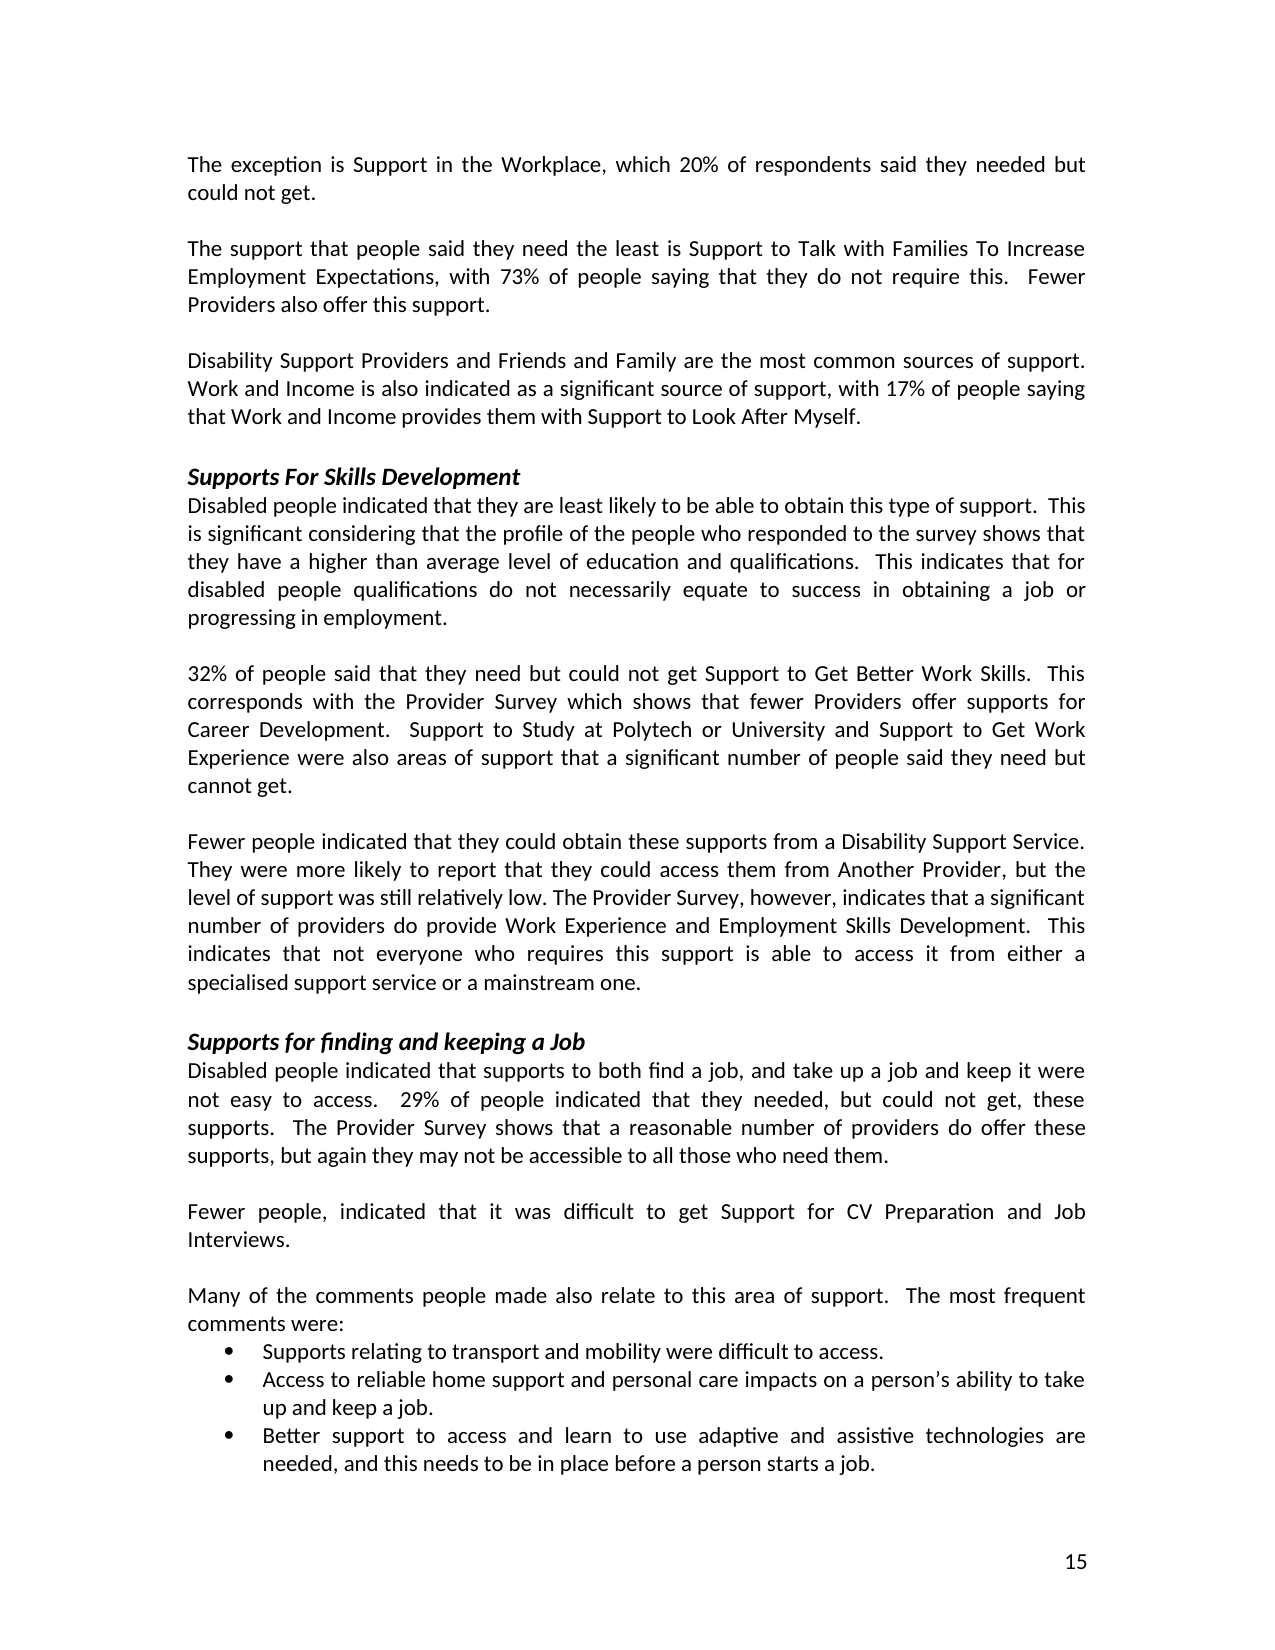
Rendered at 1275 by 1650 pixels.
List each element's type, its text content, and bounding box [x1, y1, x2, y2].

text Supports for finding and keeping a Job [187, 1026, 1087, 1057]
text Fewer people, indicated that it was difficult to get Support for CV Preparation and Job Interviews. [187, 1197, 1087, 1253]
text Disability Support Providers and Friends and Family are the most common sources of support. Work and Income is also indicated as a significant source of support, with 17% of people saying that Work and Income provides them with Support to Look After Myself. [187, 346, 1087, 430]
text Disabled people indicated that supports to both find a job, and take up a job and keep it were not easy to access. 29% of people indicated that they needed, but could not get, these supports. The Provider Survey shows that a reasonable number of providers do offer these supports, but again they may not be accessible to all those who need them. [187, 1057, 1087, 1169]
text Many of the comments people made also relate to this area of support. The most frequent comments were: [187, 1281, 1087, 1337]
text 32% of people said that they need but could not get Support to Get Better Work Skills. This corresponds with the Provider Survey which shows that fewer Providers offer supports for Career Development. Support to Study at Polytech or University and Support to Get Work Experience were also areas of support that a significant number of people said they need but cannot get. [187, 659, 1087, 799]
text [187, 150, 1087, 206]
text Fewer people indicated that they could obtain these supports from a Disability Support Service. They were more likely to report that they could access them from Another Provider, but the level of support was still relatively low. The Provider Survey, however, indicates that a significant number of providers do provide Work Experience and Employment Skills Development. This indicates that not everyone who requires this support is able to access it from either a specialised support service or a mainstream one. [187, 827, 1087, 996]
text Disabled people indicated that they are least likely to be able to obtain this type of support. This is significant considering that the profile of the people who responded to the survey shows that they have a higher than average level of education and qualifications. This indicates that for disabled people qualifications do not necessarily equate to success in obtaining a job or progressing in employment. [187, 491, 1087, 631]
list Better support to access and learn to use adaptive and assistive technologies are needed, and this needs to be in place before a person starts a job. [225, 1421, 1087, 1477]
list Access to reliable home support and personal care impacts on a person’s ability to take up and keep a job. [225, 1365, 1087, 1421]
list Supports relating to transport and mobility were difficult to access. [225, 1337, 1087, 1365]
text The support that people said they need the least is Support to Talk with Families To Increase Employment Expectations, with 73% of people saying that they do not require this. Fewer Providers also offer this support. [187, 234, 1087, 318]
text Supports For Skills Development [187, 461, 1087, 491]
